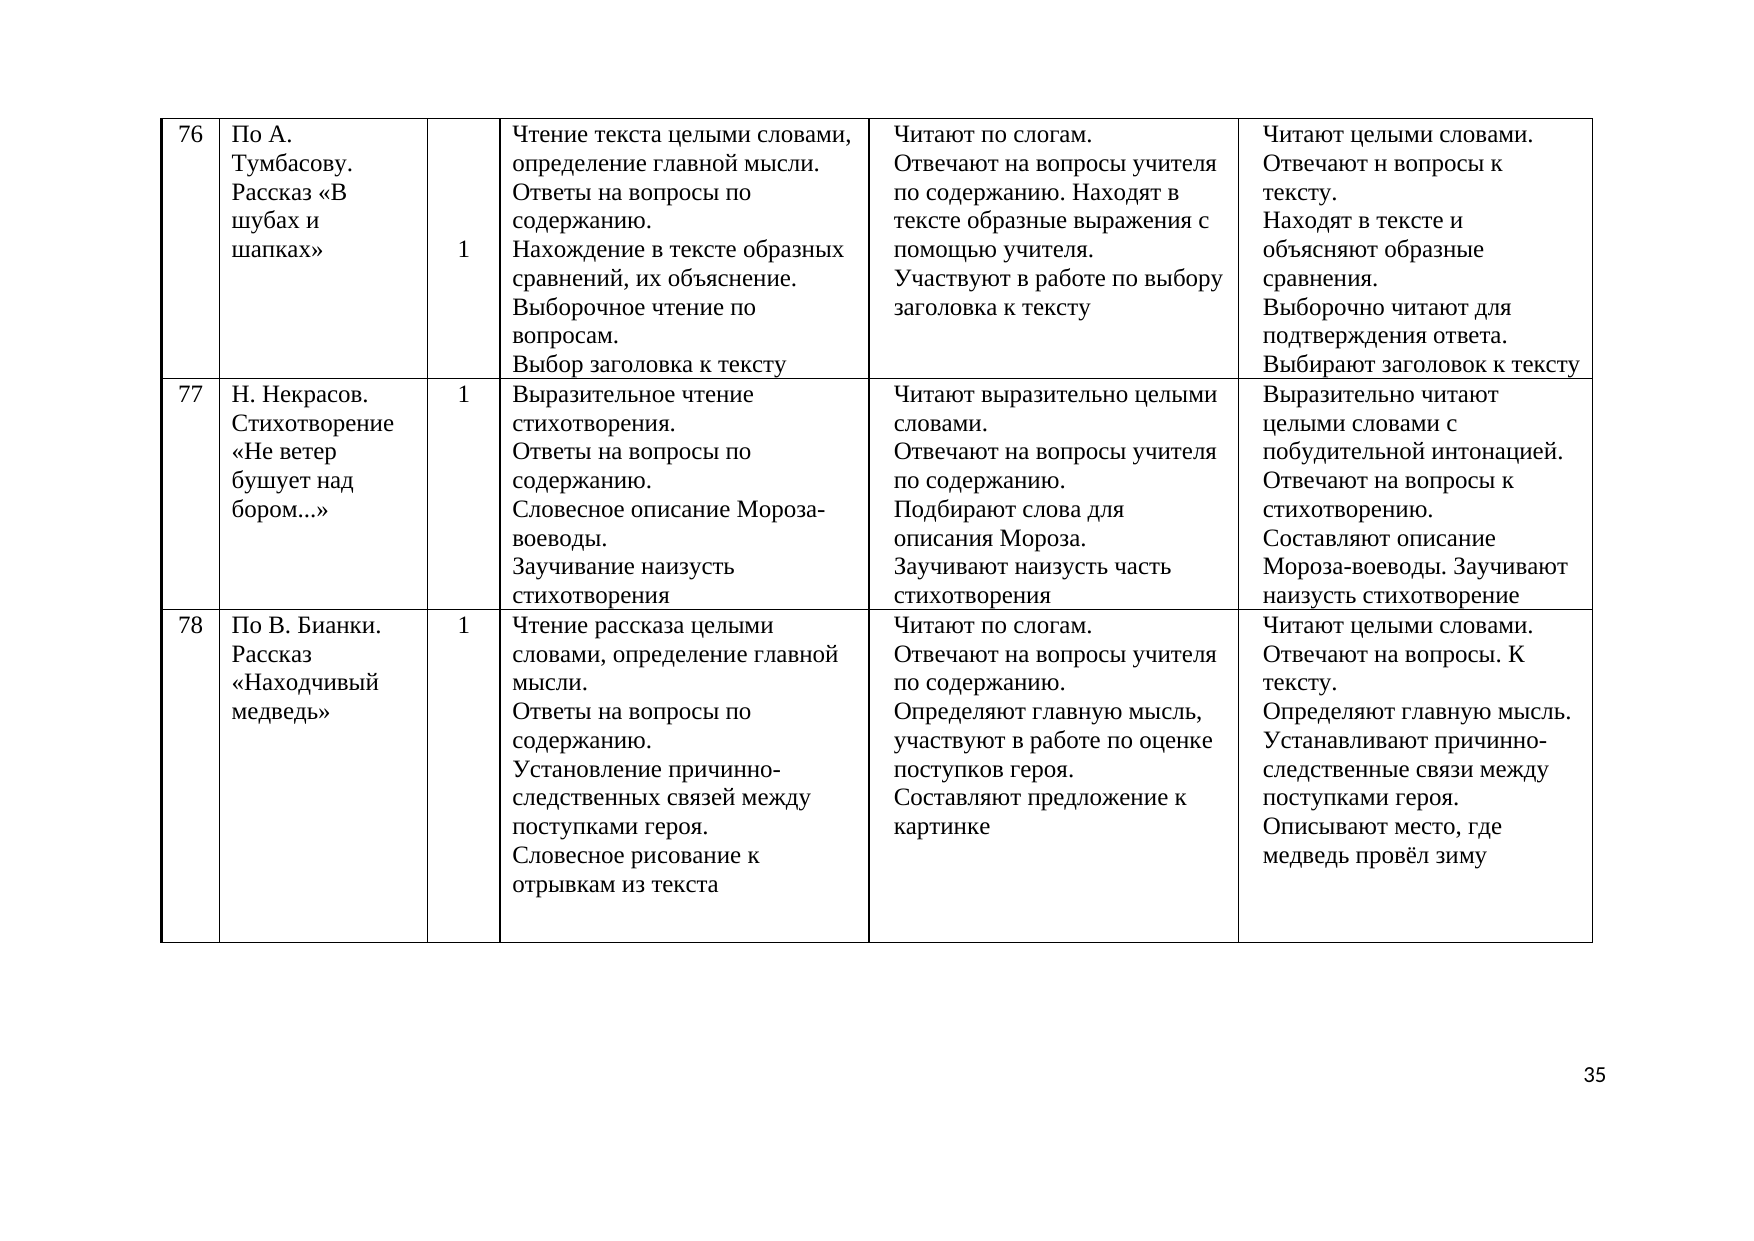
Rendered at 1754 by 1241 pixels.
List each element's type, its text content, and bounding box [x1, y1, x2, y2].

table_header 1 [428, 119, 499, 378]
table_header 76 [163, 119, 219, 378]
table_header Читают целыми словами. Отвечают н вопросы к тексту. Находят в тексте и объясняют образные сравнения. Выборочно читают для подтверждения ответа. Выбирают заголовок к тексту [1239, 119, 1592, 378]
table_header Чтение текста целыми словами, определение главной мысли. Ответы на вопросы по содержанию. Нахождение в тексте образных сравнений, их объяснение. Выборочное чтение по вопросам. Выбор заголовка к тексту [501, 119, 868, 378]
table_cell Читают выразительно целыми словами. Отвечают на вопросы учителя по содержанию. Подбирают слова для описания Мороза. Заучивают наизусть часть стихотворения [870, 379, 1238, 609]
table_cell Читают целыми словами. Отвечают на вопросы. К тексту. Определяют главную мысль. Устанавливают причинно-следственные связи между поступками героя. Описывают место, где медведь провёл зиму [1239, 610, 1592, 942]
table_cell Выразительно читают целыми словами с побудительной интонацией. Отвечают на вопросы к стихотворению. Составляют описание Мороза-воеводы. Заучивают наизусть стихотворение [1239, 379, 1592, 609]
table_header Читают по слогам. Отвечают на вопросы учителя по содержанию. Находят в тексте образные выражения с помощью учителя. Участвуют в работе по выбору заголовка к тексту [870, 119, 1238, 378]
table_cell 77 [163, 379, 219, 609]
table_cell Выразительное чтение стихотворения. Ответы на вопросы по содержанию. Словесное описание Мороза-воеводы. Заучивание наизусть стихотворения [501, 379, 868, 609]
table_cell Чтение рассказа целыми словами, определение главной мысли. Ответы на вопросы по содержанию. Установление причинно-следственных связей между поступками героя. Словесное рисование к отрывкам из текста [501, 610, 868, 942]
table_cell 1 [428, 610, 499, 942]
table_cell 78 [163, 610, 219, 942]
table_cell 1 [428, 379, 499, 609]
table_cell По В. Бианки. Рассказ «Находчивый медведь» [220, 610, 427, 942]
table_cell Читают по слогам. Отвечают на вопросы учителя по содержанию. Определяют главную мысль, участвуют в работе по оценке поступков героя. Составляют предложение к картинке [870, 610, 1238, 942]
table_header По А. Тумбасову. Рассказ «В шубах и шапках» [220, 119, 427, 378]
table_cell Н. Некрасов. Стихотворение «Не ветер бушует над бором...» [220, 379, 427, 609]
